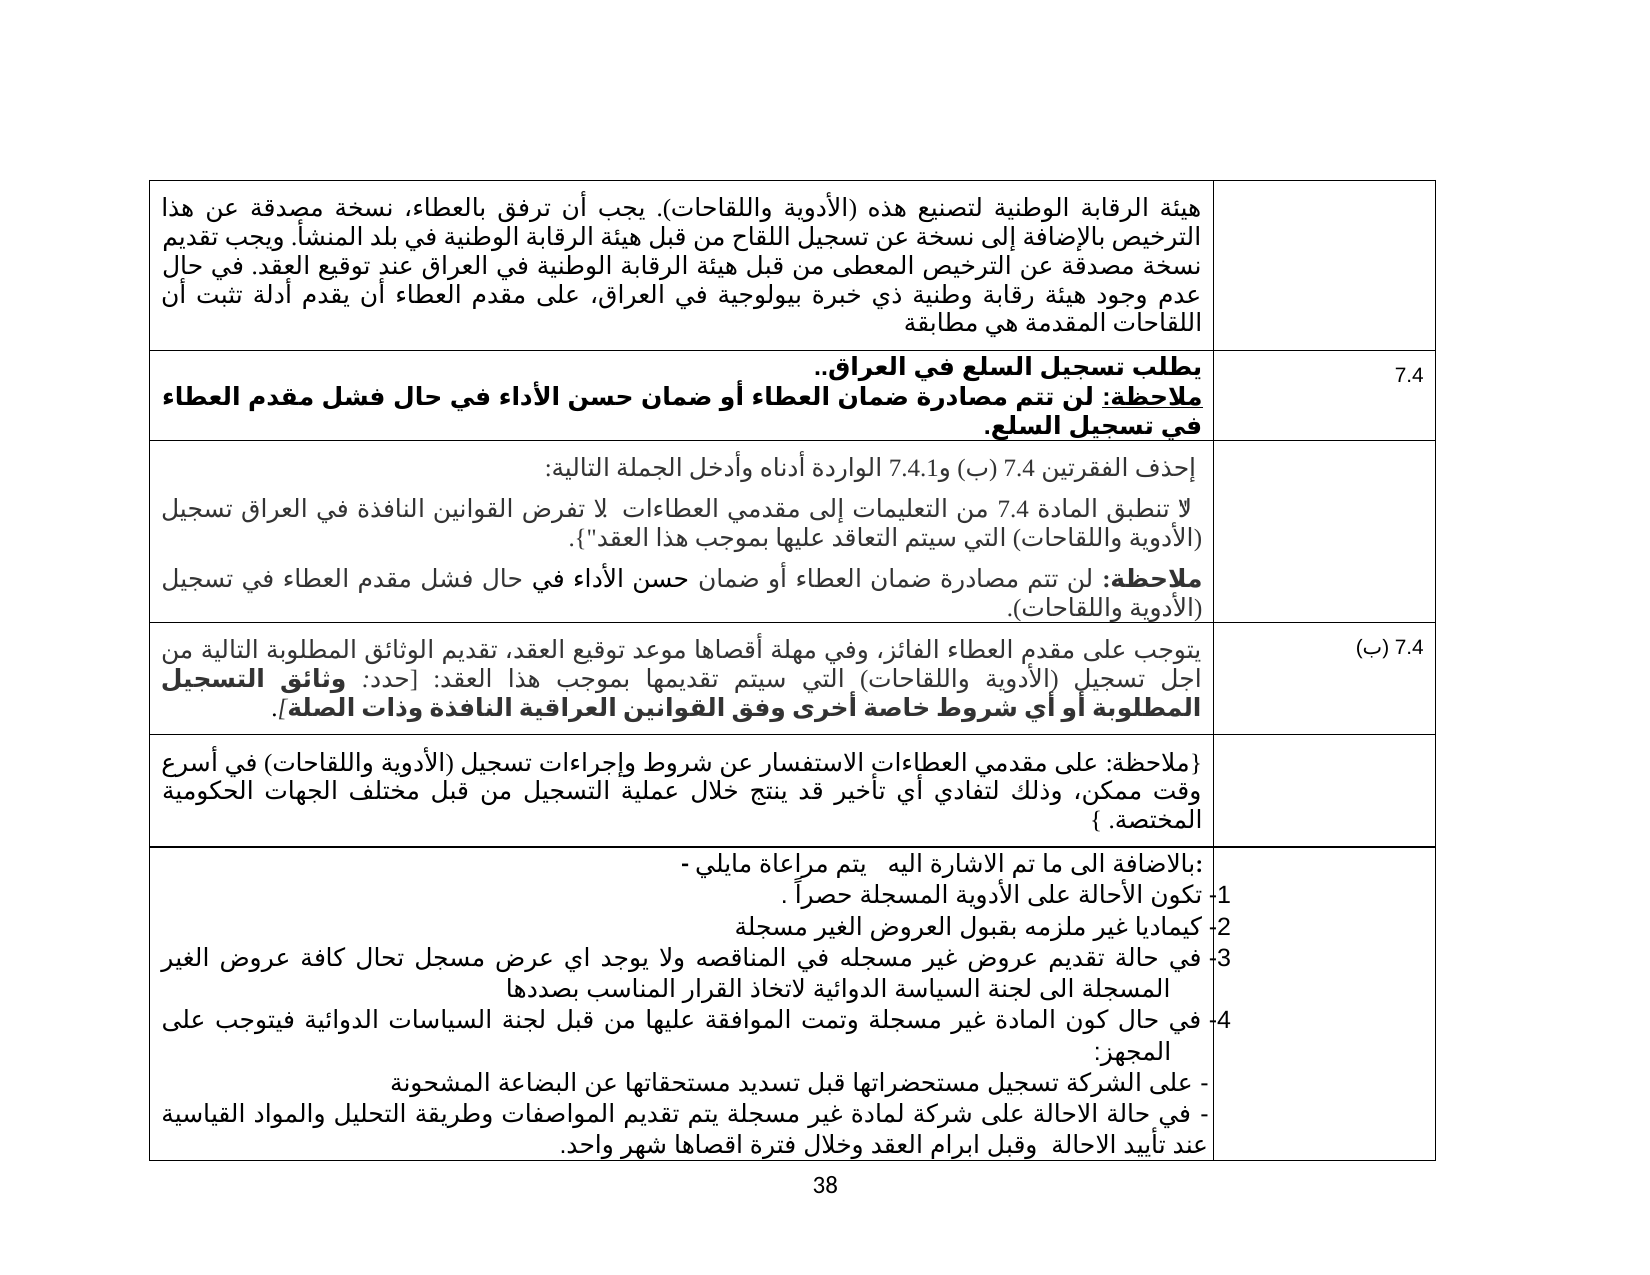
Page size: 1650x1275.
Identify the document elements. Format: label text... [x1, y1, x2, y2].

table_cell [150, 848, 1213, 1160]
table_cell 7.4 (ب) [1214, 623, 1435, 734]
table_cell [1214, 735, 1435, 846]
table_cell {ملاحظة: على مقدمي العطاءات الاستفسار عن شروط وإجراءات تسجيل (الأدوية واللقاحات) في أسرع وقت ممكن، وذلك لتفادي أي تأخير قد ينتج خلال عملية التسجيل من قبل مختلف الجهات الحكومية المختصة. } [150, 735, 1213, 846]
table_cell [1214, 181, 1435, 350]
table_cell [1214, 441, 1435, 622]
table_cell يطلب تسجيل السلع في العراق.. ملاحظة: لن تتم مصادرة ضمان العطاء أو ضمان حسن الأداء في حال فشل مقدم العطاء في تسجيل السلع. [150, 351, 1213, 439]
table_cell 7.4 [1214, 351, 1435, 439]
table_cell إحذف الفقرتين 7.4 (ب) و7.4.1 الواردة أدناه وأدخل الجملة التالية: "لا تنطبق المادة 7.4 من التعليمات إلى مقدمي العطاءات. لا تفرض القوانين النافذة في العراق تسجيل (الأدوية واللقاحات) التي سيتم التعاقد عليها بموجب هذا العقد"}. ملاحظة: لن تتم مصادرة ضمان العطاء أو ضمان حسن الأداء في حال فشل مقدم العطاء في تسجيل (الأدوية واللقاحات). [150, 441, 1213, 622]
table_cell [1214, 848, 1435, 1160]
table_cell يتوجب على مقدم العطاء الفائز، وفي مهلة أقصاها موعد توقيع العقد، تقديم الوثائق المطلوبة التالية من اجل تسجيل (الأدوية واللقاحات) التي سيتم تقديمها بموجب هذا العقد: [حدد: وثائق التسجيل المطلوبة أو أي شروط خاصة أخرى وفق القوانين العراقية النافذة وذات الصلة]. [150, 623, 1213, 734]
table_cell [150, 181, 1213, 350]
